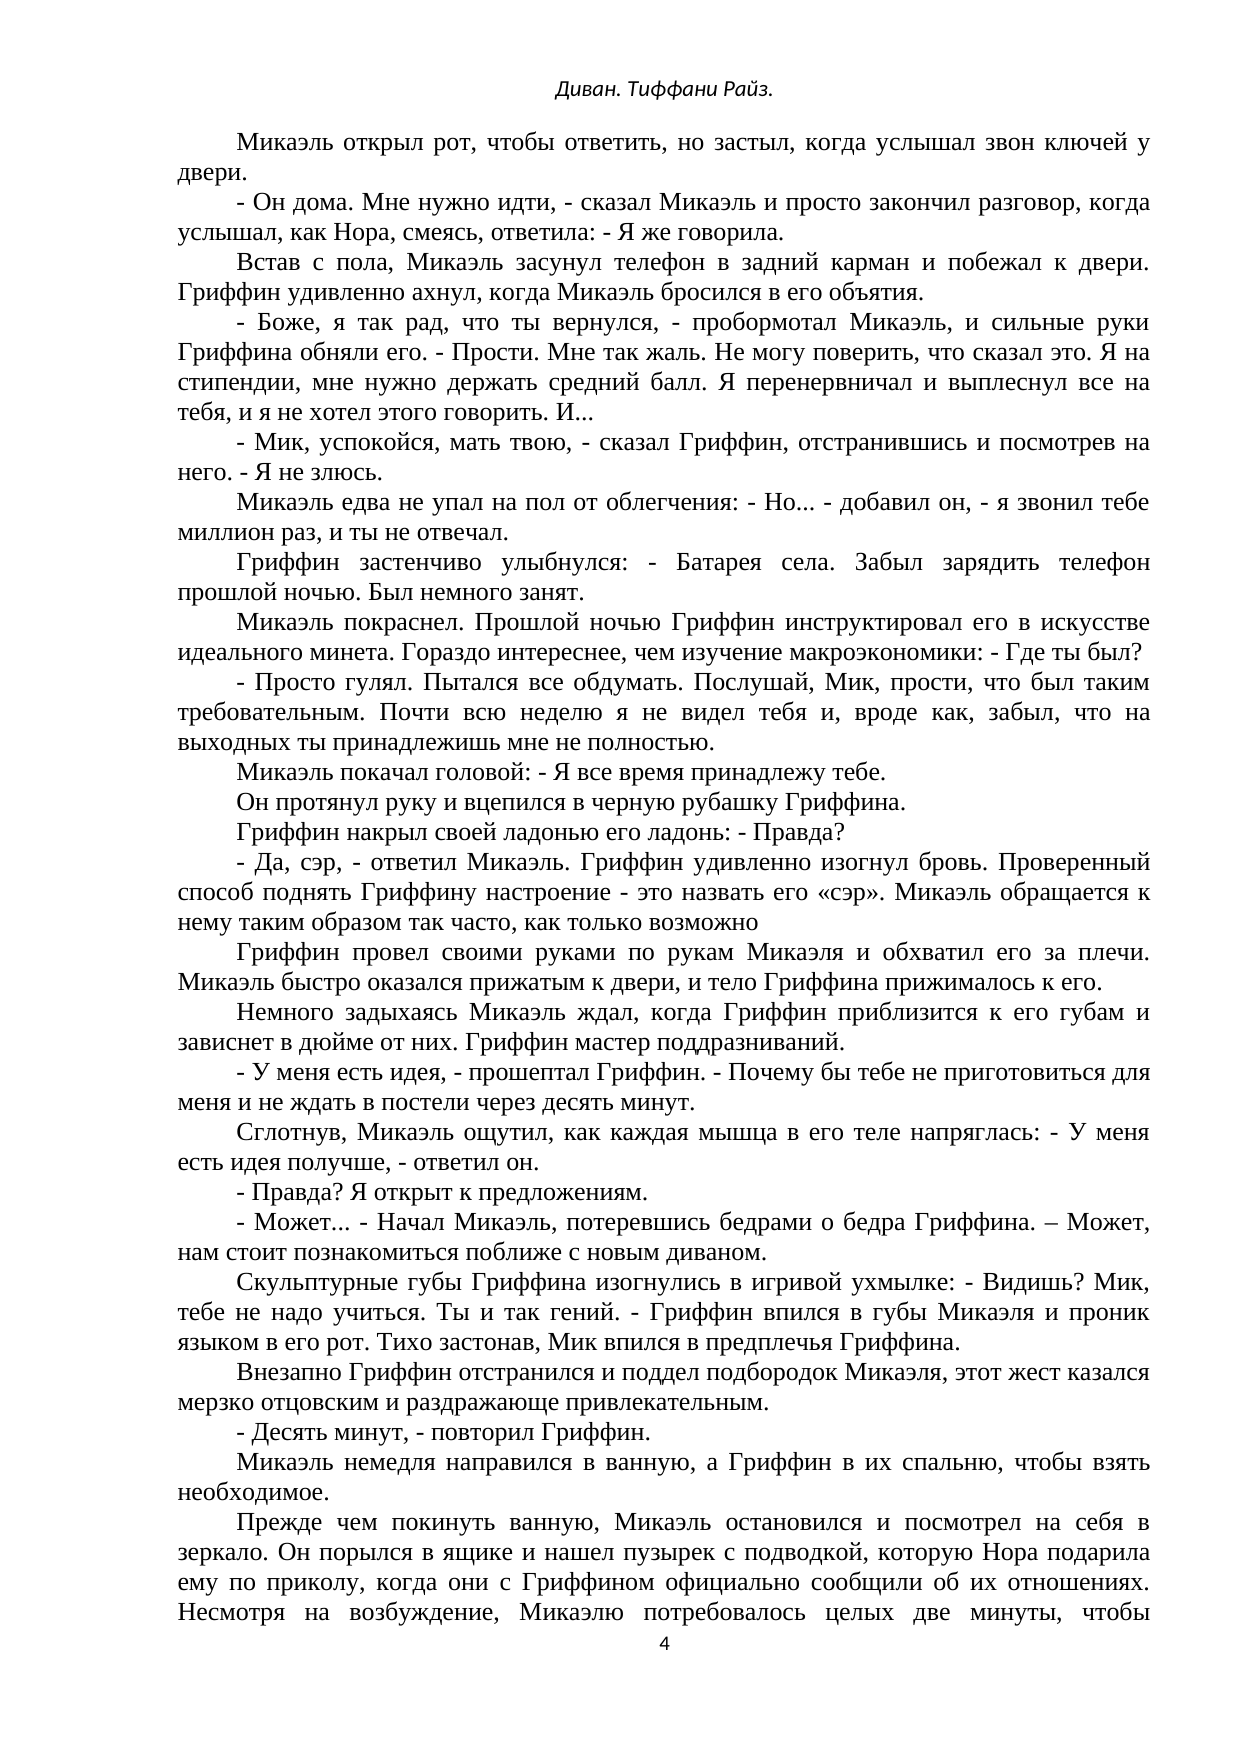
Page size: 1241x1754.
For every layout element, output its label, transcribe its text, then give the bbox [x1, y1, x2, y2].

text Гриффин провел своими руками по рукам Микаэля и обхватил его за плечи. Микаэль быстро оказался прижатым к двери, и тело Гриффина прижималось к его. [177, 936, 1152, 996]
text - Мик, успокойся, мать твою, - сказал Гриффин, отстранившись и посмотрев на него. - Я не злюсь. [177, 426, 1152, 486]
text Микаэль открыл рот, чтобы ответить, но застыл, когда услышал звон ключей у двери. [177, 126, 1152, 186]
text - Он дома. Мне нужно идти, - сказал Микаэль и просто закончил разговор, когда услышал, как Нора, смеясь, ответила: - Я же говорила. [177, 186, 1152, 246]
text Гриффин накрыл своей ладонью его ладонь: - Правда? [177, 816, 1152, 846]
text - Десять минут, - повторил Гриффин. [177, 1416, 1152, 1446]
text Немного задыхаясь Микаэль ждал, когда Гриффин приблизится к его губам и зависнет в дюйме от них. Гриффин мастер поддразниваний. [177, 996, 1152, 1056]
text - Правда? Я открыт к предложениям. [177, 1176, 1152, 1206]
text - Может... - Начал Микаэль, потеревшись бедрами о бедра Гриффина. – Может, нам стоит познакомиться поближе с новым диваном. [177, 1206, 1152, 1266]
text Сглотнув, Микаэль ощутил, как каждая мышца в его теле напряглась: - У меня есть идея получше, - ответил он. [177, 1116, 1152, 1176]
text Встав с пола, Микаэль засунул телефон в задний карман и побежал к двери. Гриффин удивленно ахнул, когда Микаэль бросился в его объятия. [177, 246, 1152, 306]
text - Просто гулял. Пытался все обдумать. Послушай, Мик, прости, что был таким требовательным. Почти всю неделю я не видел тебя и, вроде как, забыл, что на выходных ты принадлежишь мне не полностью. [177, 666, 1152, 756]
text Микаэль покраснел. Прошлой ночью Гриффин инструктировал его в искусстве идеального минета. Гораздо интереснее, чем изучение макроэкономики: - Где ты был? [177, 606, 1152, 666]
text Микаэль покачал головой: - Я все время принадлежу тебе. [177, 756, 1152, 786]
text Микаэль немедля направился в ванную, а Гриффин в их спальню, чтобы взять необходимое. [177, 1446, 1152, 1506]
text - Да, сэр, - ответил Микаэль. Гриффин удивленно изогнул бровь. Проверенный способ поднять Гриффину настроение - это назвать его «сэр». Микаэль обращается к нему таким образом так часто, как только возможно [177, 846, 1152, 936]
text Скульптурные губы Гриффина изогнулись в игривой ухмылке: - Видишь? Мик, тебе не надо учиться. Ты и так гений. - Гриффин впился в губы Микаэля и проник языком в его рот. Тихо застонав, Мик впился в предплечья Гриффина. [177, 1266, 1152, 1356]
text - У меня есть идея, - прошептал Гриффин. - Почему бы тебе не приготовиться для меня и не ждать в постели через десять минут. [177, 1056, 1152, 1116]
text - Боже, я так рад, что ты вернулся, - пробормотал Микаэль, и сильные руки Гриффина обняли его. - Прости. Мне так жаль. Не могу поверить, что сказал это. Я на стипендии, мне нужно держать средний балл. Я перенервничал и выплеснул все на тебя, и я не хотел этого говорить. И... [177, 306, 1152, 426]
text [177, 1506, 1152, 1626]
text Гриффин застенчиво улыбнулся: - Батарея села. Забыл зарядить телефон прошлой ночью. Был немного занят. [177, 546, 1152, 606]
text Он протянул руку и вцепился в черную рубашку Гриффина. [177, 786, 1152, 816]
text Микаэль едва не упал на пол от облегчения: - Но... - добавил он, - я звонил тебе миллион раз, и ты не отвечал. [177, 486, 1152, 546]
text Внезапно Гриффин отстранился и поддел подбородок Микаэля, этот жест казался мерзко отцовским и раздражающе привлекательным. [177, 1356, 1152, 1416]
